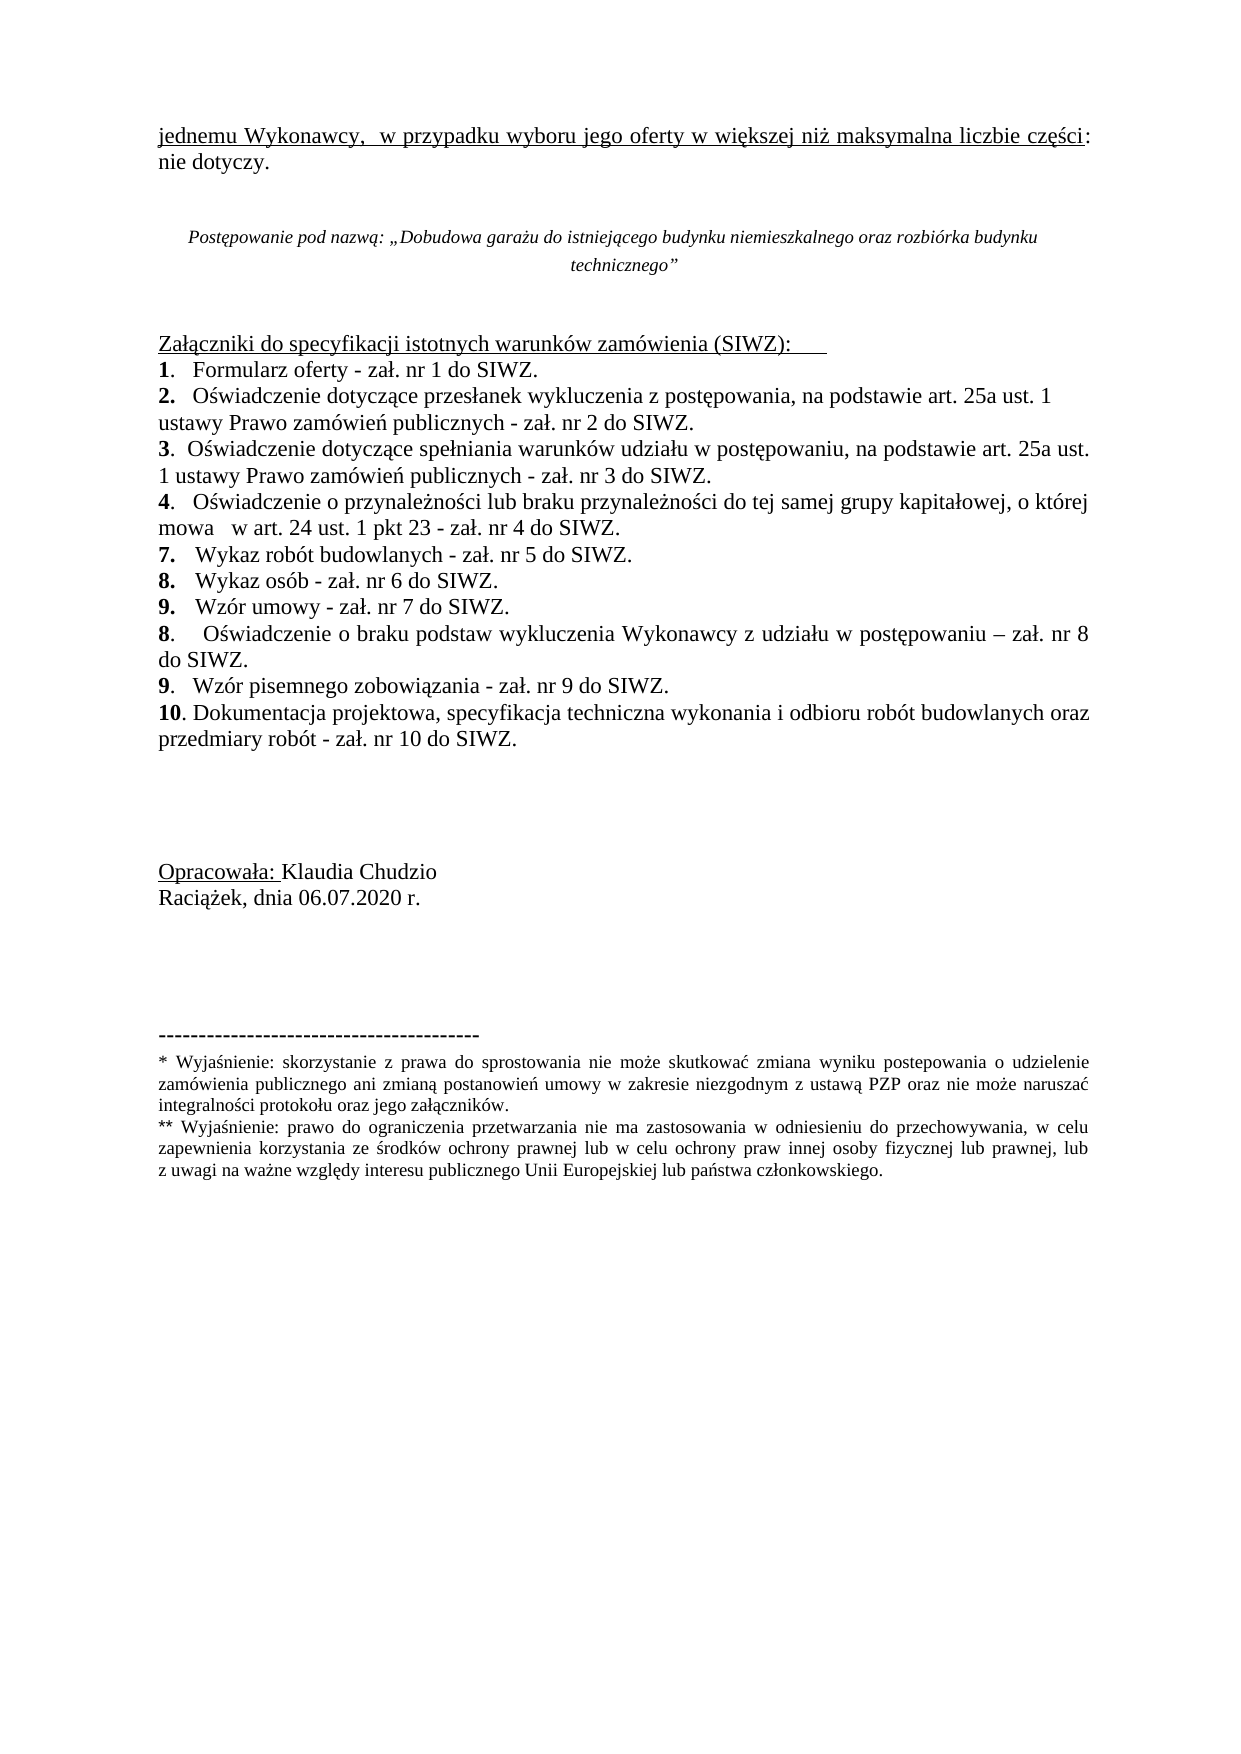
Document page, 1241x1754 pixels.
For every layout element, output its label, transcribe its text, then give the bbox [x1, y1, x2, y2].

text Załączniki do specyfikacji istotnych warunków zamówienia (SIWZ): 1. Formularz oferty - zał. nr 1 do SIWZ. [158, 330, 828, 383]
list Wykaz robót budowlanych - zał. nr 5 do SIWZ. [158, 541, 1091, 567]
text * Wyjaśnienie: skorzystanie z prawa do sprostowania nie może skutkować zmiana wyniku postepowania o udzielenie zamówienia publicznego ani zmianą postanowień umowy w zakresie niezgodnym z ustawą PZP oraz nie może naruszać integralności protokołu oraz jego załączników. [158, 1051, 1091, 1116]
text ** Wyjaśnienie: prawo do ograniczenia przetwarzania nie ma zastosowania w odniesieniu do przechowywania, w celu zapewnienia korzystania ze środków ochrony prawnej lub w celu ochrony praw innej osoby fizycznej lub prawnej, lub z uwagi na ważne względy interesu publicznego Unii Europejskiej lub państwa członkowskiego. [158, 1116, 1091, 1180]
text 3. Oświadczenie dotyczące spełniania warunków udziału w postępowaniu, na podstawie art. 25a ust. 1 ustawy Prawo zamówień publicznych - zał. nr 3 do SIWZ. [158, 435, 1091, 488]
list Wzór umowy - zał. nr 7 do SIWZ. [158, 593, 1091, 620]
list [158, 122, 1091, 174]
text ---------------------------------------- [158, 1017, 1091, 1051]
text 4. Oświadczenie o przynależności lub braku przynależności do tej samej grupy kapitałowej, o której mowa w art. 24 ust. 1 pkt 23 - zał. nr 4 do SIWZ. [158, 488, 1091, 541]
text 10. Dokumentacja projektowa, specyfikacja techniczna wykonania i odbioru robót budowlanych oraz przedmiary robót - zał. nr 10 do SIWZ. [158, 699, 1091, 752]
list Wykaz osób - zał. nr 6 do SIWZ. [158, 567, 1091, 593]
text Postępowanie pod nazwą: „Dobudowa garażu do istniejącego budynku niemieszkalnego oraz rozbiórka budynku technicznego” [135, 222, 1091, 277]
text 9. Wzór pisemnego zobowiązania - zał. nr 9 do SIWZ. [158, 672, 1091, 699]
text 8. Oświadczenie o braku podstaw wykluczenia Wykonawcy z udziału w postępowaniu – zał. nr 8 do SIWZ. [158, 620, 1091, 672]
text 2. Oświadczenie dotyczące przesłanek wykluczenia z postępowania, na podstawie art. 25a ust. 1 ustawy Prawo zamówień publicznych - zał. nr 2 do SIWZ. [158, 383, 1089, 435]
text Opracowała: Klaudia Chudzio Raciążek, dnia 06.07.2020 r. [158, 858, 1091, 911]
